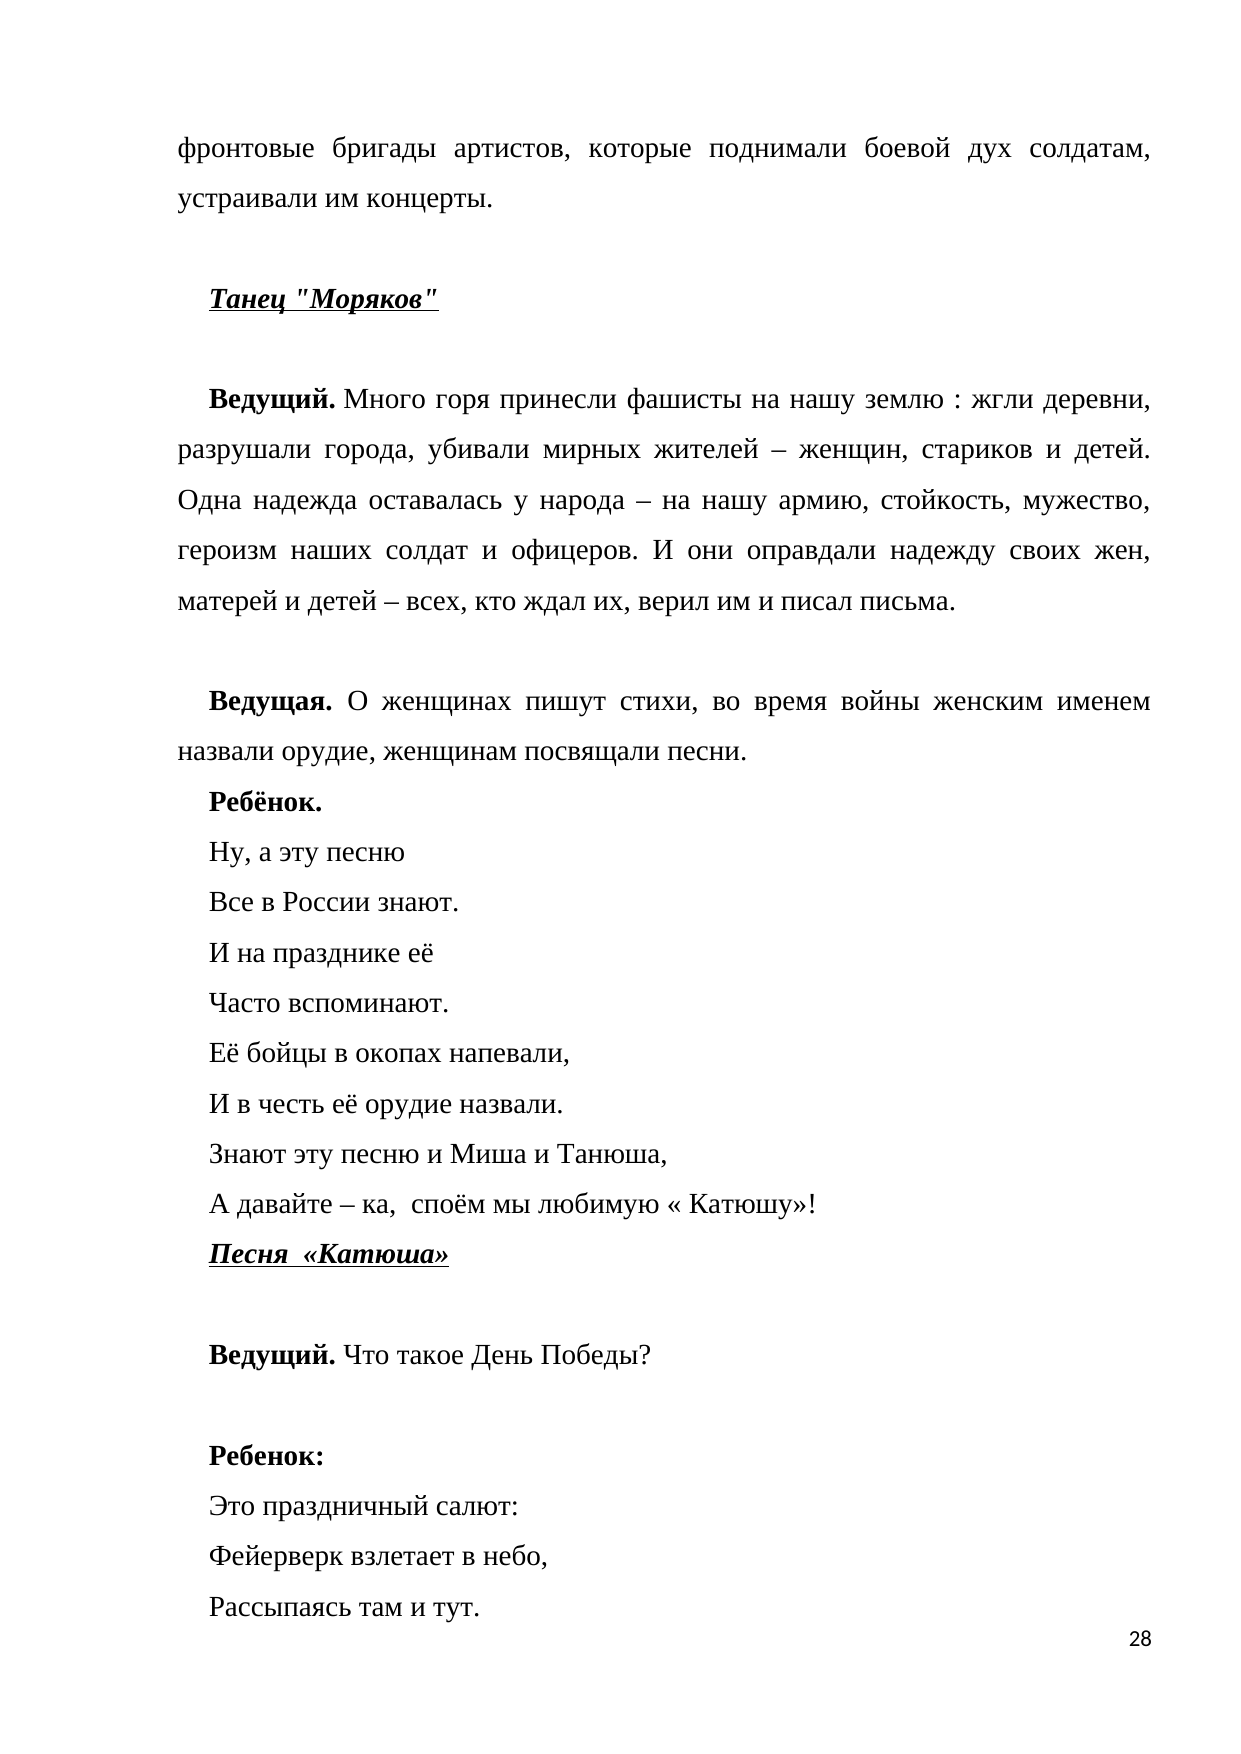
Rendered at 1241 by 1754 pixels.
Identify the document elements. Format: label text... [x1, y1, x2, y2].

text Часто вспоминают. [177, 985, 1152, 1019]
text И в честь её орудие назвали. [177, 1086, 1152, 1119]
text Ребенок: [177, 1438, 1152, 1471]
text Фейерверк взлетает в небо, [177, 1538, 1152, 1572]
text Ведущая. О женщинах пишут стихи, во время войны женским именем назвали орудие, женщинам посвящали песни. [177, 683, 1152, 767]
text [177, 163, 1152, 214]
text Все в России знают. [177, 884, 1152, 918]
text Ведущий. Много горя принесли фашисты на нашу землю : жгли деревни, разрушали города, убивали мирных жителей – женщин, стариков и детей. Одна надежда оставалась у народа – на нашу армию, стойкость, мужество, героизм наших солдат и офицеров. И они оправдали надежду своих жен, матерей и детей – всех, кто ждал их, верил им и писал письма. [177, 381, 1152, 616]
text И на празднике её [177, 935, 1152, 968]
text Танец "Моряков" [177, 281, 1152, 314]
text Это праздничный салют: [177, 1488, 1152, 1522]
text Ну, а эту песню [177, 834, 1152, 868]
text А давайте – ка, споём мы любимую « Катюшу»! [177, 1186, 1152, 1220]
text Знают эту песню и Миша и Танюша, [177, 1136, 1152, 1169]
text Ведущий. Что такое День Победы? [177, 1337, 1152, 1371]
text Её бойцы в окопах напевали, [177, 1035, 1152, 1069]
text Рассыпаясь там и тут. [177, 1589, 1152, 1622]
text Песня «Катюша» [177, 1237, 1152, 1270]
text Ребёнок. [177, 784, 1152, 817]
